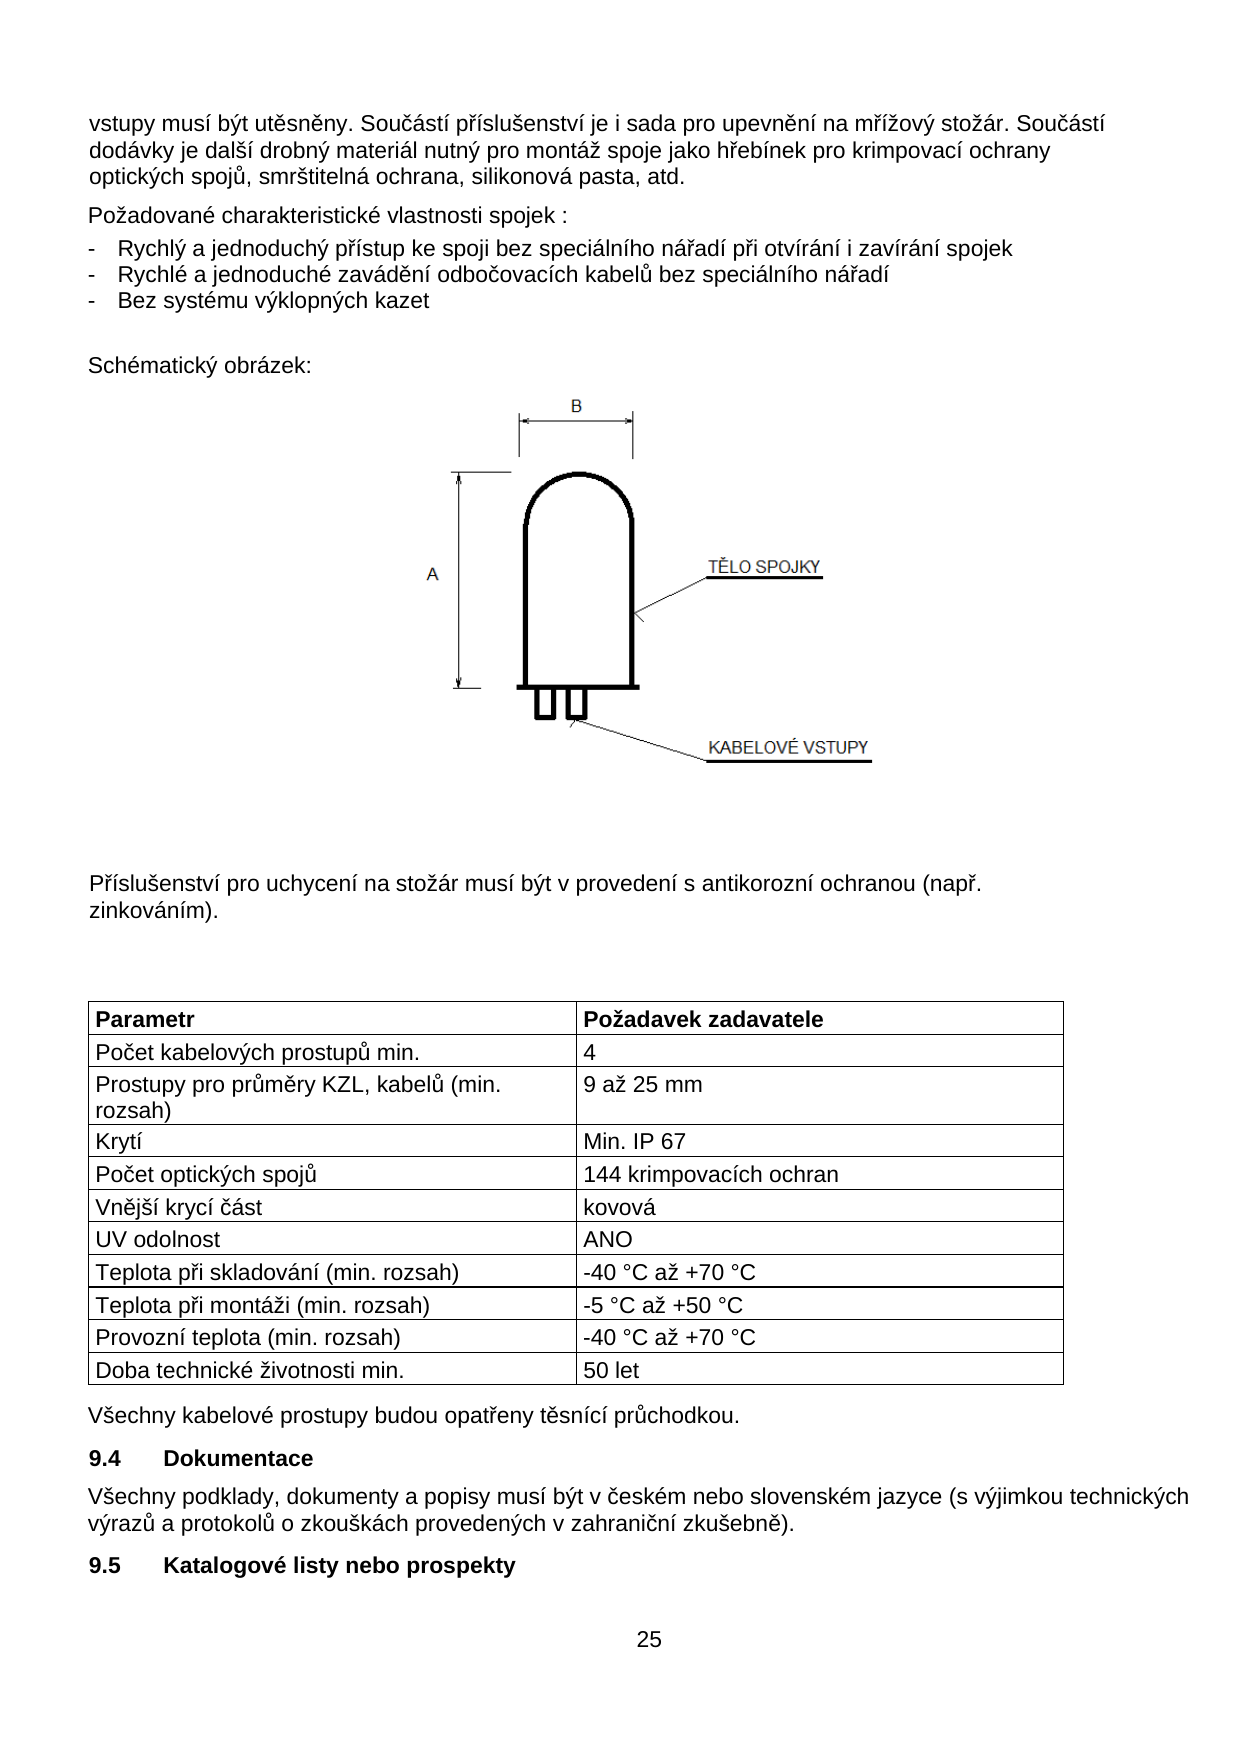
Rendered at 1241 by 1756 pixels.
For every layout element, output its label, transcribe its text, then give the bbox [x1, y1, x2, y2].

table_cell Min. IP 67 [577, 1125, 1063, 1156]
list Rychlé a jednoduché zavádění odbočovacích kabelů bez speciálního nářadí [88, 261, 1225, 287]
table_cell Teplota při skladování (min. rozsah) [89, 1255, 576, 1286]
table_cell 50 let [577, 1353, 1063, 1384]
table_cell Vnější krycí část [89, 1190, 576, 1221]
table_cell 9 až 25 mm [577, 1067, 1063, 1123]
text Požadované charakteristické vlastnosti spojek : [88, 202, 1225, 228]
text Schématický obrázek: [88, 352, 1225, 379]
picture [404, 385, 894, 787]
table_cell Doba technické životnosti min. [89, 1353, 576, 1384]
table_cell -40 °C až +70 °C [577, 1320, 1063, 1352]
list Rychlý a jednoduchý přístup ke spoji bez speciálního nářadí při otvírání i zavírání spojek [88, 234, 1225, 261]
text Všechny kabelové prostupy budou opatřeny těsnící průchodkou. [88, 1402, 1225, 1428]
text Všechny podklady, dokumenty a popisy musí být v českém nebo slovenském jazyce (s výjimkou technických výrazů a protokolů o zkouškách provedených v zahraniční zkušebně). [88, 1483, 1225, 1536]
table_cell UV odolnost [89, 1222, 576, 1254]
table_cell Krytí [89, 1125, 576, 1156]
list Katalogové listy nebo prospekty [89, 1552, 1225, 1579]
table_cell Provozní teplota (min. rozsah) [89, 1320, 576, 1352]
table_cell Počet optických spojů [89, 1157, 576, 1188]
table_header Požadavek zadavatele [577, 1002, 1063, 1033]
table_cell ANO [577, 1222, 1063, 1254]
text Příslušenství pro uchycení na stožár musí být v provedení s antikorozní ochranou (např. zinkováním). [89, 870, 1111, 923]
table_cell Prostupy pro průměry KZL, kabelů (min. rozsah) [89, 1067, 576, 1123]
table_header Parametr [89, 1002, 576, 1033]
table_cell 144 krimpovacích ochran [577, 1157, 1063, 1188]
list Bez systému výklopných kazet [88, 287, 1225, 314]
list Dokumentace [89, 1444, 1225, 1471]
table_cell kovová [577, 1190, 1063, 1221]
table_cell -40 °C až +70 °C [577, 1255, 1063, 1286]
table_cell Počet kabelových prostupů min. [89, 1035, 576, 1066]
table_cell -5 °C až +50 °C [577, 1288, 1063, 1319]
table_cell 4 [577, 1035, 1063, 1066]
table_cell Teplota při montáži (min. rozsah) [89, 1288, 576, 1319]
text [89, 110, 1111, 189]
